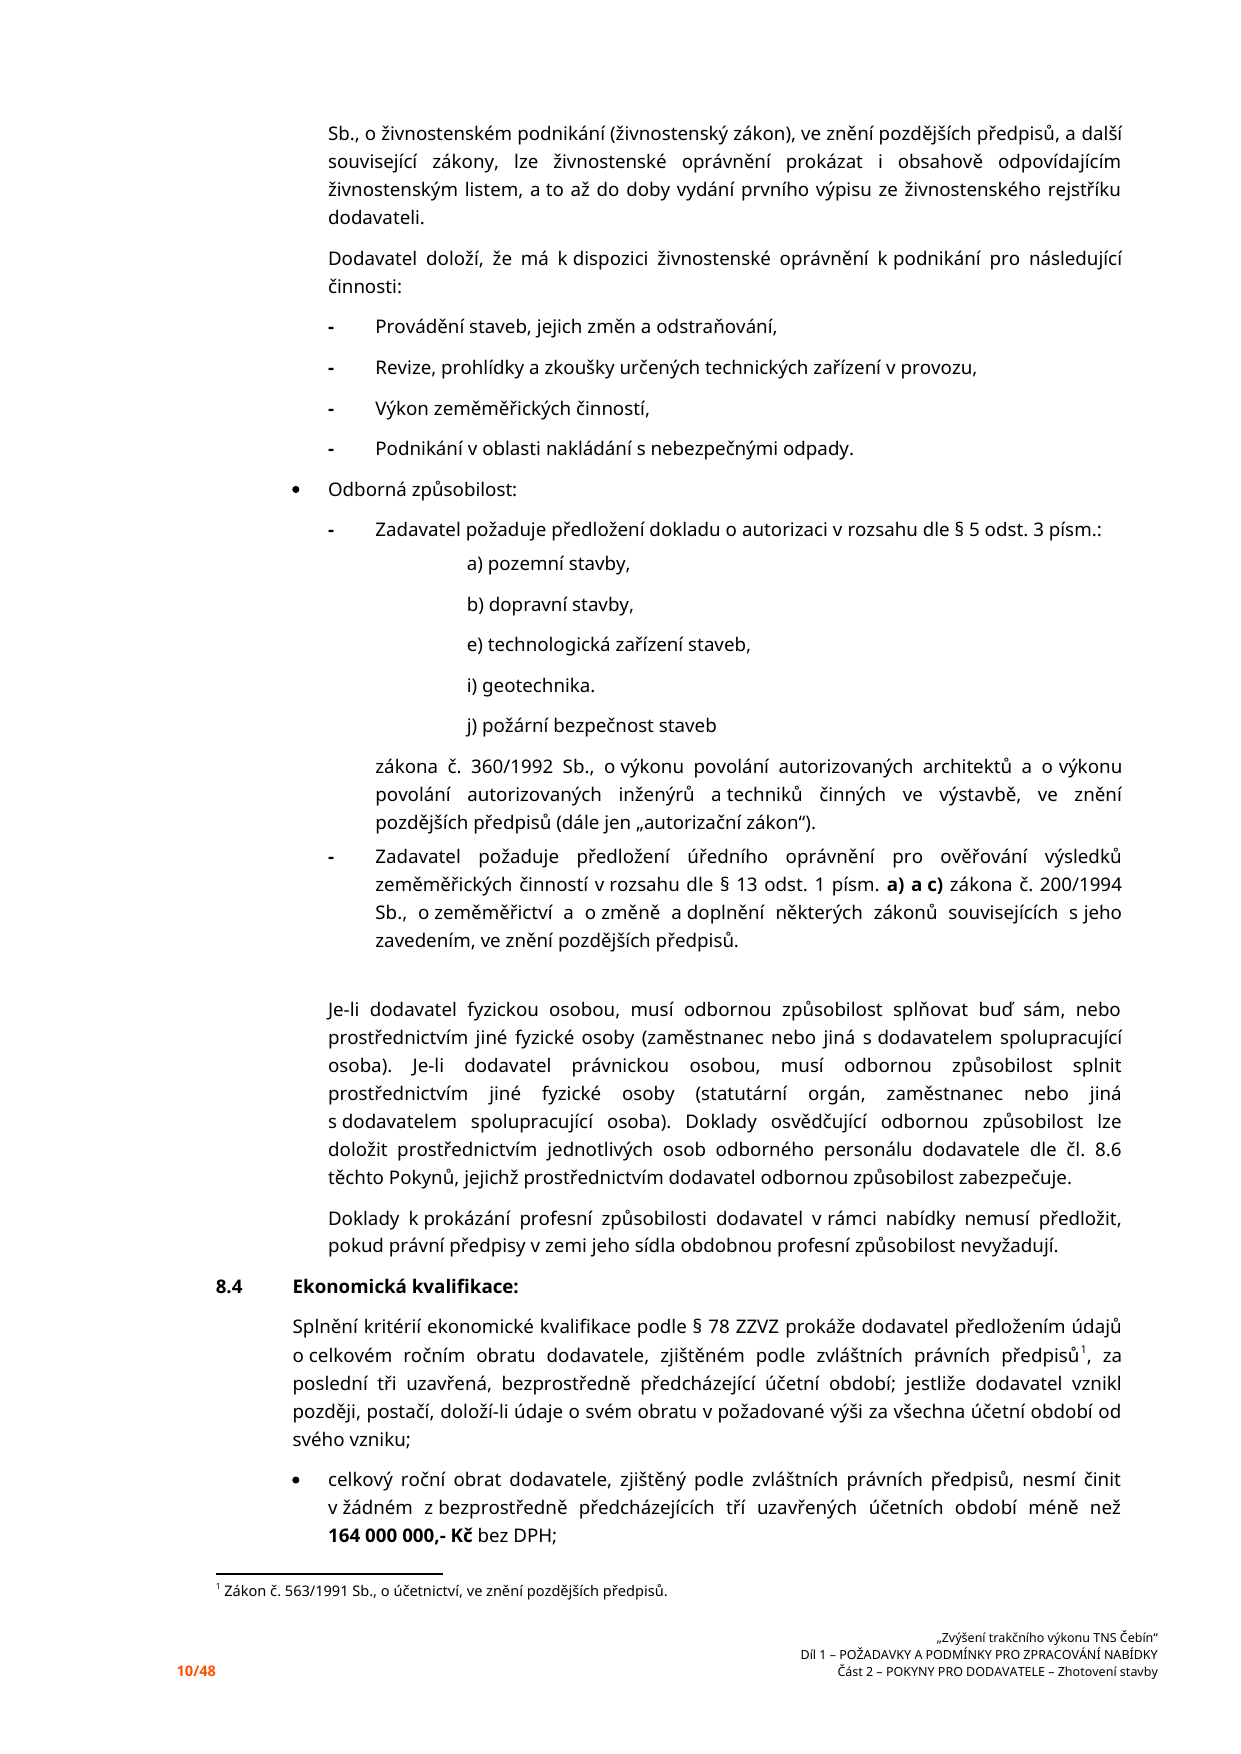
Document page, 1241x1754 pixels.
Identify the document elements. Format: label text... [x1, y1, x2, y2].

text Doklady k prokázání profesní způsobilosti dodavatel v rámci nabídky nemusí předložit, pokud právní předpisy v zemi jeho sídla obdobnou profesní způsobilost nevyžadují. [328, 1205, 1122, 1258]
list Provádění staveb, jejich změn a odstraňování, [328, 314, 1122, 339]
list i) geotechnika. [467, 672, 1122, 698]
text Zadavatel požaduje předložení úředního oprávnění pro ověřování výsledků zeměměřických činností v rozsahu dle § 13 odst. 1 písm. a) a c) zákona č. 200/1994 Sb., o zeměměřictví a o změně a doplnění některých zákonů souvisejících s jeho zavedením, ve znění pozdějších předpisů. [328, 843, 1122, 953]
list Výkon zeměměřických činností, [328, 395, 1122, 420]
text Je-li dodavatel fyzickou osobou, musí odbornou způsobilost splňovat buď sám, nebo prostřednictvím jiné fyzické osoby (zaměstnanec nebo jiná s dodavatelem spolupracující osoba). Je-li dodavatel právnickou osobou, musí odbornou způsobilost splnit prostřednictvím jiné fyzické osoby (statutární orgán, zaměstnanec nebo jiná s dodavatelem spolupracující osoba). Doklady osvědčující odbornou způsobilost lze doložit prostřednictvím jednotlivých osob odborného personálu dodavatele dle čl. 8.6 těchto Pokynů, jejichž prostřednictvím dodavatel odbornou způsobilost zabezpečuje. [328, 996, 1122, 1190]
list b) dopravní stavby, [467, 591, 1122, 617]
list Podnikání v oblasti nakládání s nebezpečnými odpady. [328, 435, 1122, 461]
text Ekonomická kvalifikace: [216, 1273, 1122, 1299]
list a) pozemní stavby, [467, 551, 1122, 576]
text celkový roční obrat dodavatele, zjištěný podle zvláštních právních předpisů, nesmí činit v žádném z bezprostředně předcházejících tří uzavřených účetních období méně než 164 000 000,- Kč bez DPH; [292, 1466, 1122, 1548]
list j) požární bezpečnost staveb [467, 713, 1122, 738]
text Splnění kritérií ekonomické kvalifikace podle § 78 ZZVZ prokáže dodavatel předložením údajů o celkovém ročním obratu dodavatele, zjištěném podle zvláštních právních předpisů, za poslední tři uzavřená, bezprostředně předcházející účetní období; jestliže dodavatel vznikl později, postačí, doloží-li údaje o svém obratu v požadované výši za všechna účetní období od svého vzniku; [292, 1314, 1122, 1451]
list Revize, prohlídky a zkoušky určených technických zařízení v provozu, [328, 354, 1122, 380]
list e) technologická zařízení staveb, [467, 632, 1122, 657]
list zákona č. 360/1992 Sb., o výkonu povolání autorizovaných architektů a o výkonu povolání autorizovaných inženýrů a techniků činných ve výstavbě, ve znění pozdějších předpisů (dále jen „autorizační zákon“). [375, 753, 1122, 835]
text Odborná způsobilost: [292, 476, 1122, 501]
text Zadavatel požaduje předložení dokladu o autorizaci v rozsahu dle § 5 odst. 3 písm.: [328, 516, 1122, 542]
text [292, 121, 1122, 230]
text Dodavatel doloží, že má k dispozici živnostenské oprávnění k podnikání pro následující činnosti: [328, 245, 1122, 299]
